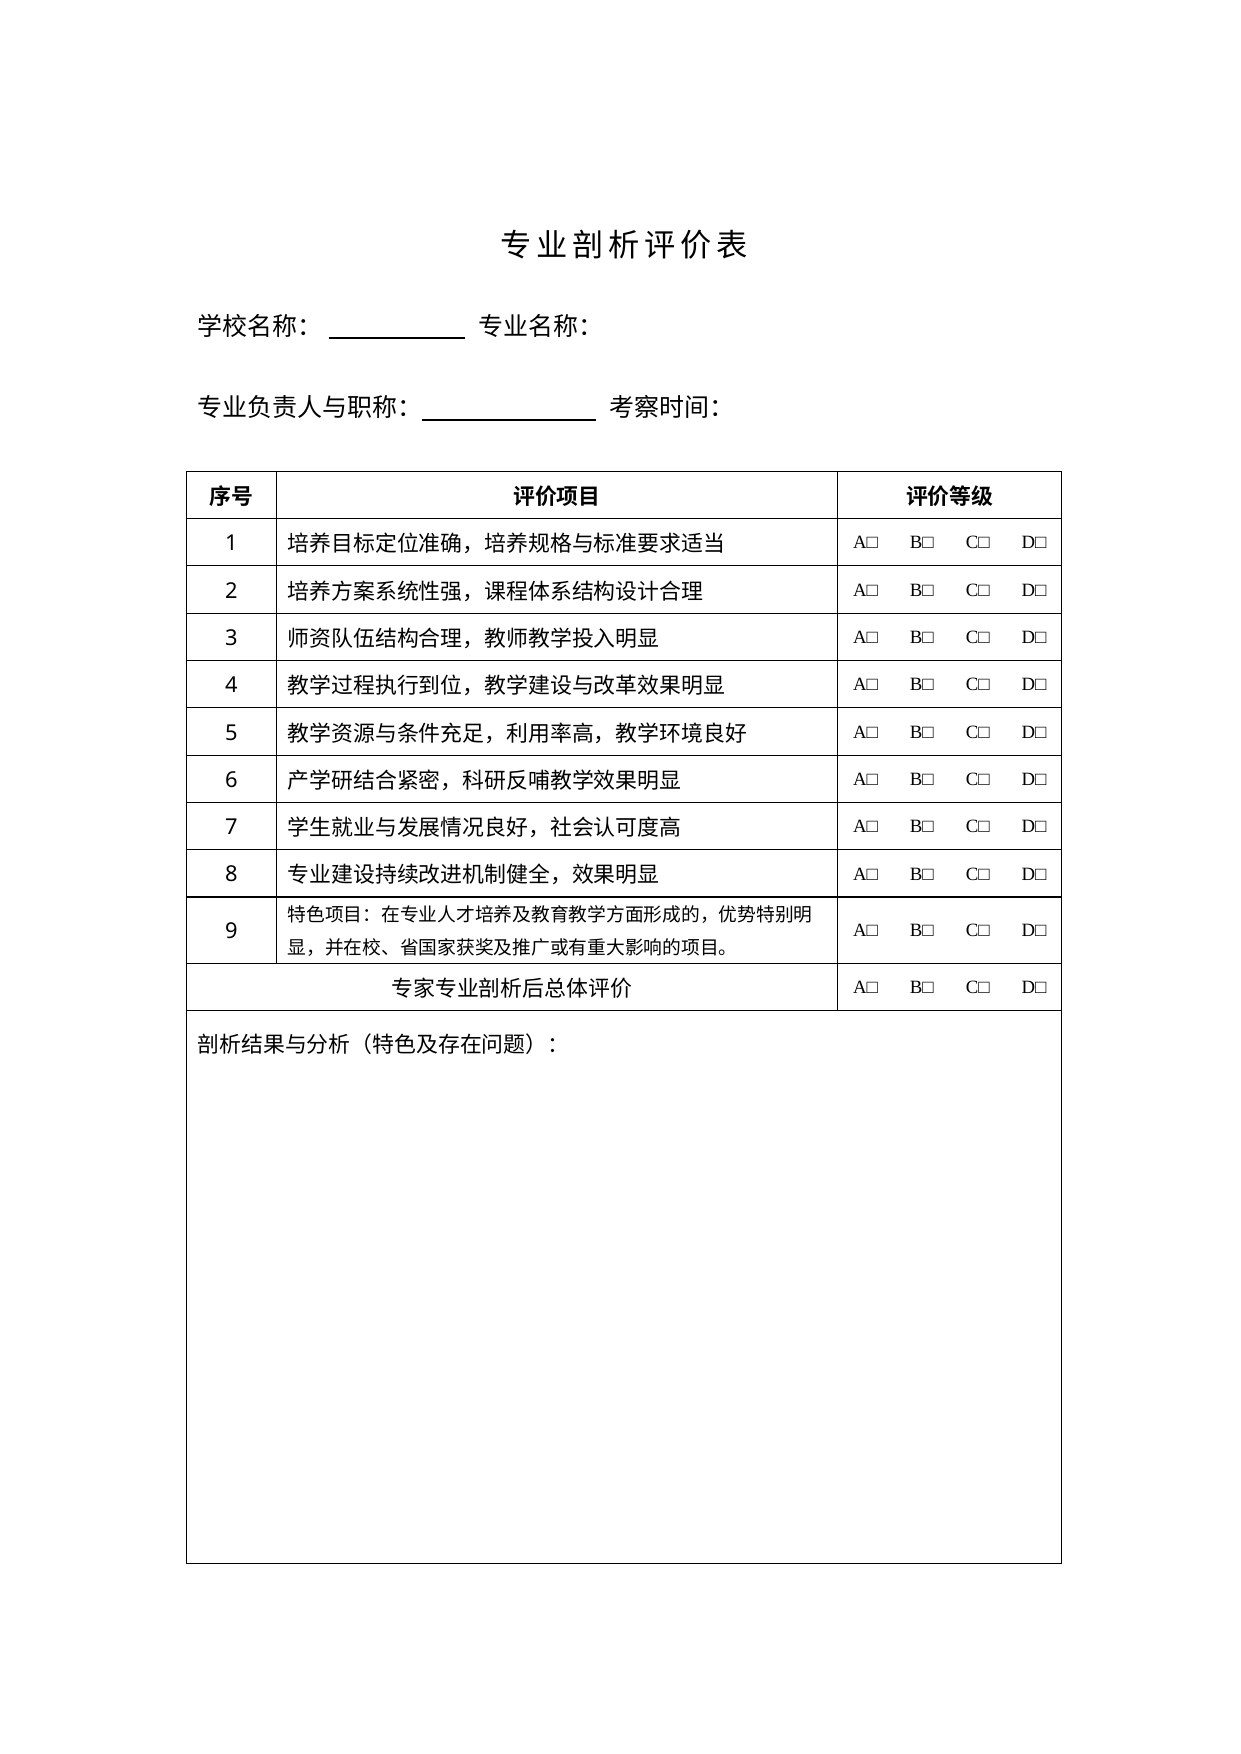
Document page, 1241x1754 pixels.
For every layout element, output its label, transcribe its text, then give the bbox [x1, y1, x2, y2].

table_cell 培养方案系统性强，课程体系结构设计合理 [277, 566, 837, 613]
table_cell B□ [893, 898, 949, 962]
table_header 专业剖析评价表 学校名称： 专业名称： 专业负责人与职称： 考察时间： [186, 162, 1062, 471]
table_cell D□ [1006, 850, 1061, 896]
table_cell 学生就业与发展情况良好，社会认可度高 [277, 803, 837, 849]
table_cell 1 [187, 519, 276, 565]
table_cell D□ [1006, 519, 1061, 565]
table_cell D□ [1006, 566, 1061, 613]
table_cell B□ [893, 661, 949, 707]
table_cell D□ [1006, 964, 1061, 1010]
table_cell D□ [1006, 708, 1061, 754]
table_cell 教学资源与条件充足，利用率高，教学环境良好 [277, 708, 837, 754]
table_cell 专业建设持续改进机制健全，效果明显 [277, 850, 837, 896]
table_cell 3 [187, 614, 276, 660]
table_cell B□ [893, 614, 949, 660]
table_cell C□ [950, 566, 1006, 613]
table_cell B□ [893, 519, 949, 565]
table_cell A□ [838, 661, 893, 707]
table_cell 7 [187, 803, 276, 849]
table_cell 评价项目 [277, 472, 837, 518]
table_cell C□ [950, 850, 1006, 896]
table_cell A□ [838, 850, 893, 896]
table_cell C□ [950, 898, 1006, 962]
table_cell 2 [187, 566, 276, 613]
table_cell A□ [838, 756, 893, 802]
table_cell B□ [893, 964, 949, 1010]
table_cell A□ [838, 566, 893, 613]
table_cell 5 [187, 708, 276, 754]
table_cell C□ [950, 708, 1006, 754]
table_cell C□ [950, 661, 1006, 707]
table_cell 4 [187, 661, 276, 707]
table_cell B□ [893, 756, 949, 802]
table_cell C□ [950, 964, 1006, 1010]
table_cell 剖析结果与分析（特色及存在问题）： [187, 1011, 1061, 1563]
table_cell C□ [950, 614, 1006, 660]
table_cell B□ [893, 566, 949, 613]
table_cell 教学过程执行到位，教学建设与改革效果明显 [277, 661, 837, 707]
table_cell B□ [893, 803, 949, 849]
table_cell D□ [1006, 756, 1061, 802]
table_cell 专家专业剖析后总体评价 [187, 964, 837, 1010]
table_cell 评价等级 [838, 472, 1061, 518]
table_cell 培养目标定位准确，培养规格与标准要求适当 [277, 519, 837, 565]
table_cell C□ [950, 803, 1006, 849]
table_cell A□ [838, 519, 893, 565]
table_cell D□ [1006, 803, 1061, 849]
table_cell A□ [838, 898, 893, 962]
table_cell B□ [893, 850, 949, 896]
table_cell 特色项目：在专业人才培养及教育教学方面形成的，优势特别明显，并在校、省国家获奖及推广或有重大影响的项目。 [277, 898, 837, 962]
table_cell 师资队伍结构合理，教师教学投入明显 [277, 614, 837, 660]
table_cell C□ [950, 756, 1006, 802]
table_cell D□ [1006, 661, 1061, 707]
table_cell A□ [838, 964, 893, 1010]
table_cell 序号 [187, 472, 276, 518]
table_cell 6 [187, 756, 276, 802]
table_cell C□ [950, 519, 1006, 565]
table_cell A□ [838, 803, 893, 849]
table_cell A□ [838, 614, 893, 660]
table_cell A□ [838, 708, 893, 754]
table_cell 8 [187, 850, 276, 896]
table_cell B□ [893, 708, 949, 754]
table_cell 产学研结合紧密，科研反哺教学效果明显 [277, 756, 837, 802]
table_cell D□ [1006, 898, 1061, 962]
table_cell 9 [187, 898, 276, 962]
table_cell D□ [1006, 614, 1061, 660]
